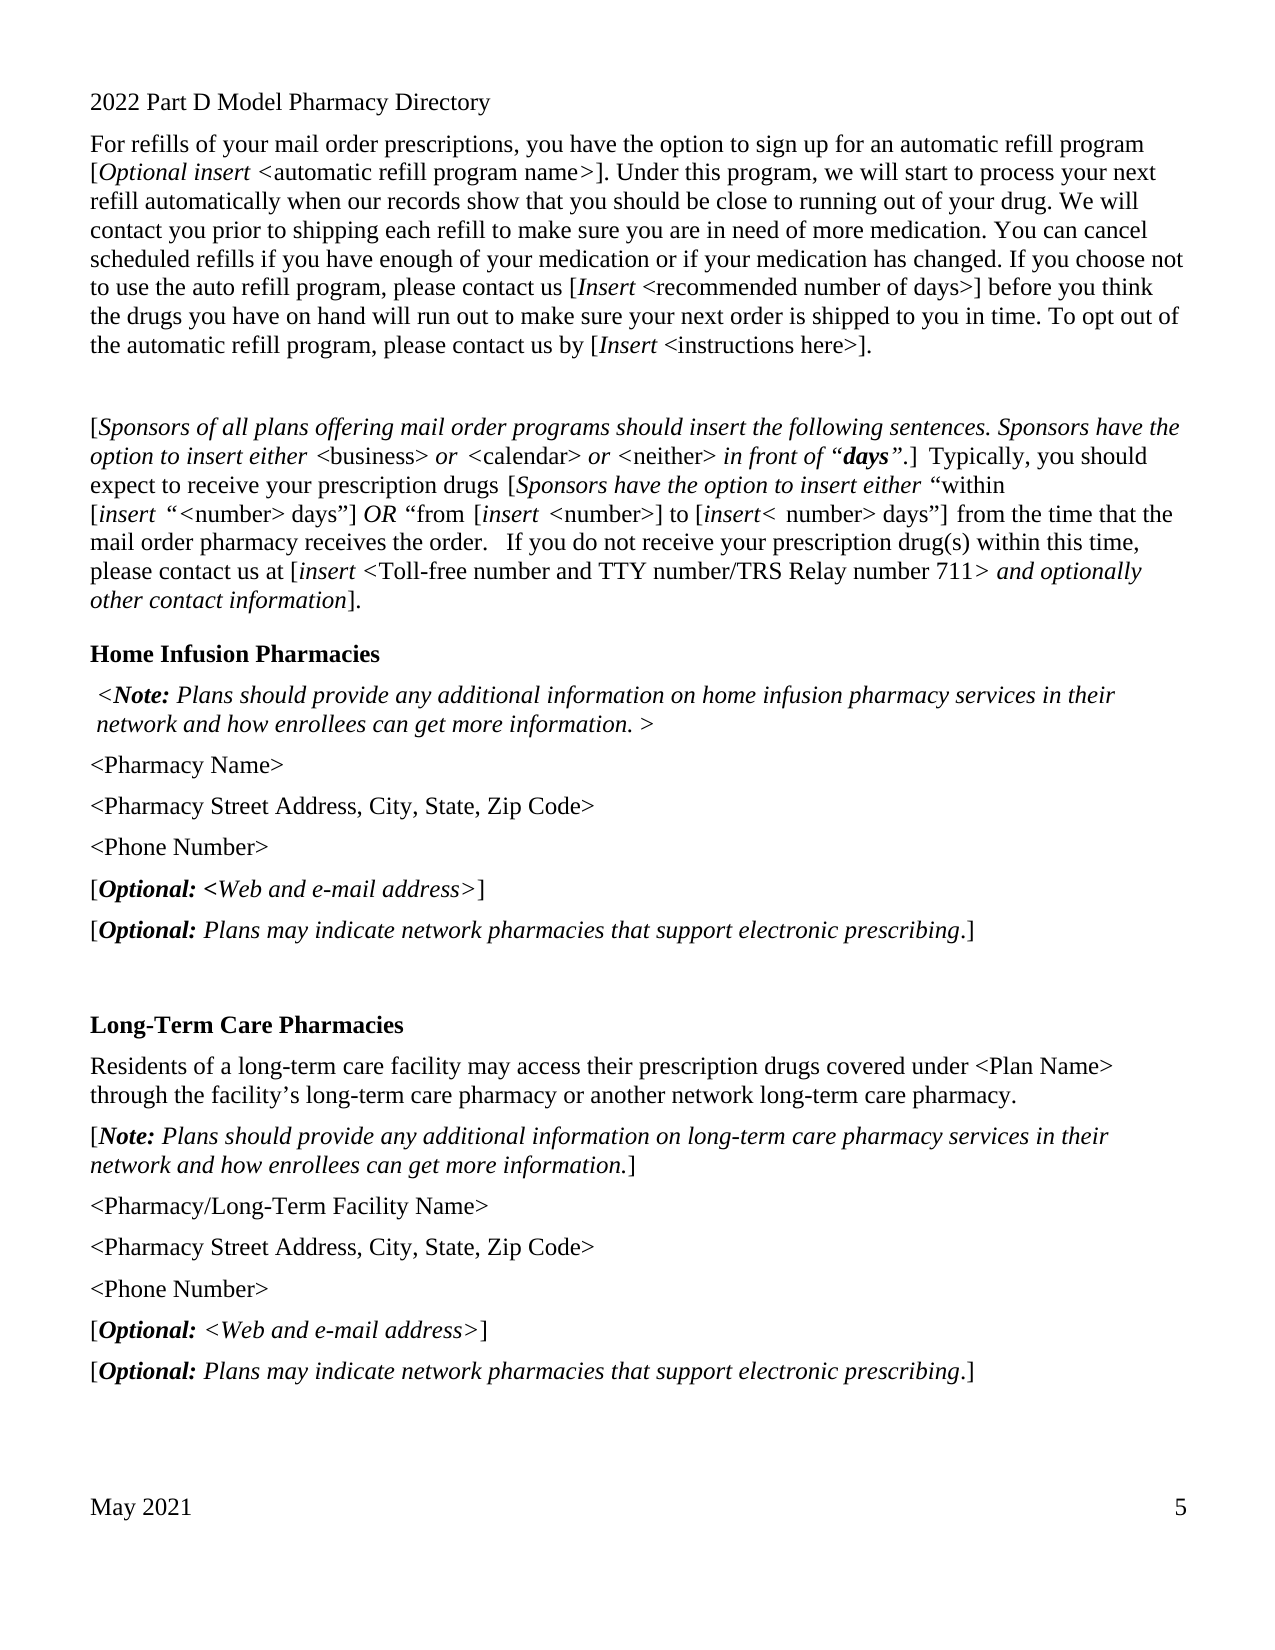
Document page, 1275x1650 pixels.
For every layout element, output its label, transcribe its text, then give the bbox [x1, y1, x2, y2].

text [Optional: Plans may indicate network pharmacies that support electronic prescribing.] [90, 1356, 1185, 1385]
text Residents of a long-term care facility may access their prescription drugs covered under <Plan Name> through the facility’s long-term care pharmacy or another network long-term care pharmacy. [90, 1051, 1185, 1109]
text <Phone Number> [90, 832, 1185, 861]
text [Optional: Plans may indicate network pharmacies that support electronic prescribing.] [90, 915, 1185, 944]
subtitle Home Infusion Pharmacies [90, 639, 1185, 667]
text <Note: Plans should provide any additional information on home infusion pharmacy services in their network and how enrollees can get more information. > [96, 680, 1185, 737]
text <Phone Number> [90, 1274, 1185, 1302]
text <Pharmacy Street Address, City, State, Zip Code> [90, 791, 1185, 820]
text For refills of your mail order prescriptions, you have the option to sign up for an automatic refill program [Optional insert <automatic refill program name>]. Under this program, we will start to process your next refill automatically when our records show that you should be close to running out of your drug. We will contact you prior to shipping each refill to make sure you are in need of more medication. You can cancel scheduled refills if you have enough of your medication or if your medication has changed. If you choose not to use the auto refill program, please contact us [Insert <recommended number of days>] before you think the drugs you have on hand will run out to make sure your next order is shipped to you in time. To opt out of the automatic refill program, please contact us by [Insert <instructions here>]. [90, 129, 1185, 359]
text [Optional: <Web and e-mail address>] [90, 1315, 1185, 1344]
text <Pharmacy/Long-Term Facility Name> [90, 1191, 1185, 1220]
text [Note: Plans should provide any additional information on long-term care pharmacy services in their network and how enrollees can get more information.] [90, 1121, 1185, 1179]
subtitle Long-Term Care Pharmacies [90, 1010, 1185, 1039]
text [Sponsors of all plans offering mail order programs should insert the following sentences. Sponsors have the option to insert either <business> or <calendar> or <neither> in front of “days”.] Typically, you should expect to receive your prescription drugs [Sponsors have the option to insert either “within [insert “<number> days”] OR “from [insert <number>] to [insert< number> days”] from the time that the mail order pharmacy receives the order. If you do not receive your prescription drug(s) within this time, please contact us at [insert <Toll-free number and TTY number/TRS Relay number 711> and optionally other contact information]. [90, 412, 1185, 614]
text [Optional: <Web and e-mail address>] [90, 874, 1185, 902]
text <Pharmacy Name> [90, 750, 1185, 779]
text <Pharmacy Street Address, City, State, Zip Code> [90, 1232, 1185, 1261]
